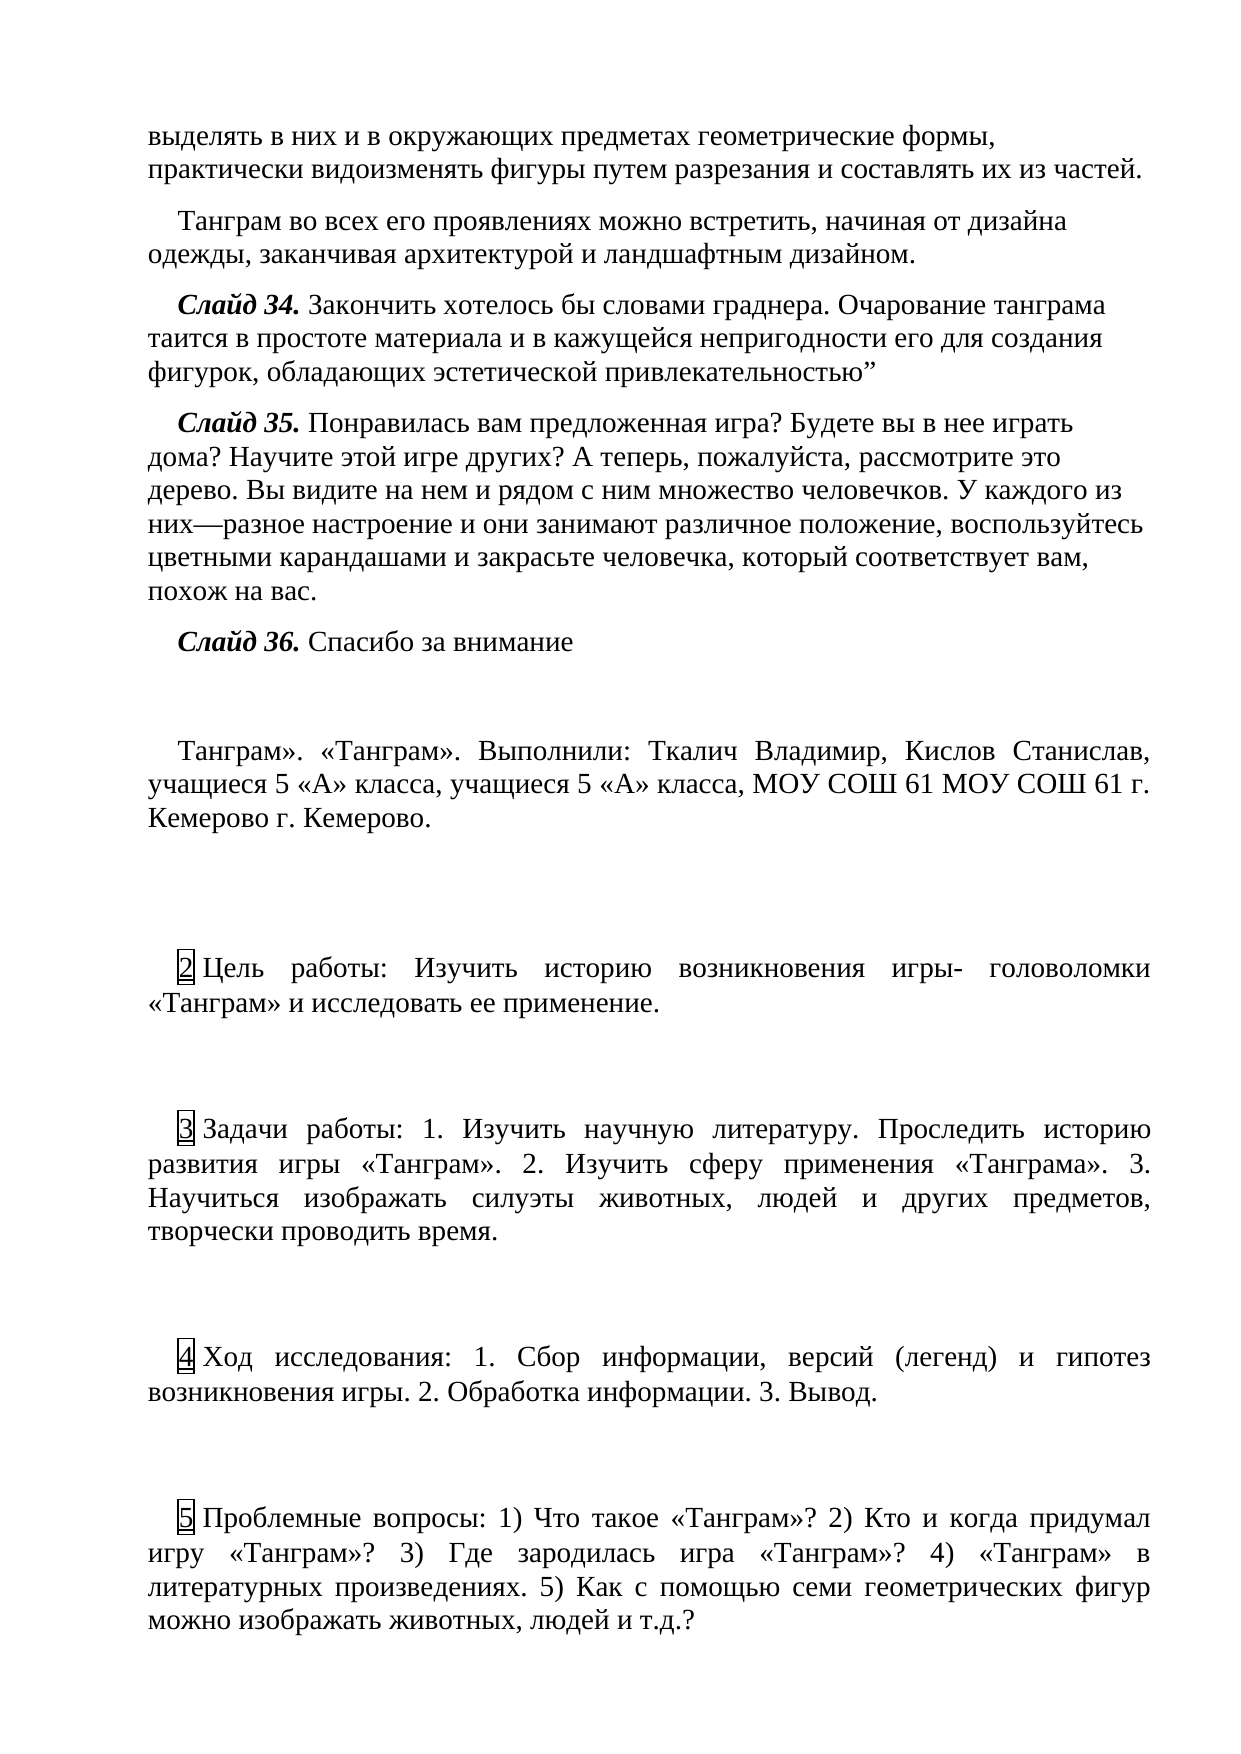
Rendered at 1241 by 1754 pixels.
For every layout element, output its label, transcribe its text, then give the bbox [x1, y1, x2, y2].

text Слайд 34. Закончить хотелось бы словами граднера. Очарование танграма таится в простоте материала и в кажущейся непригодности его для создания фигурок, обладающих эстетической привлекательностью” [148, 287, 1152, 388]
text 4 Ход исследования: 1. Сбор информации, версий (легенд) и гипотез возникновения игры. 2. Обработка информации. 3. Вывод. [148, 1337, 1152, 1408]
text Танграм». «Танграм». Выполнили: Ткалич Владимир, Кислов Станислав, учащиеся 5 «А» класса, учащиеся 5 «А» класса, МОУ СОШ 61 МОУ СОШ 61 г. Кемерово г. Кемерово. [148, 733, 1152, 833]
text Слайд 36. Спасибо за внимание [148, 624, 1152, 657]
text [148, 118, 1152, 185]
text 2 Цель работы: Изучить историю возникновения игры- головоломки «Танграм» и исследовать ее применение. [148, 948, 1152, 1019]
text 5 Проблемные вопросы: 1) Что такое «Танграм»? 2) Кто и когда придумал игру «Танграм»? 3) Где зародилась игра «Танграм»? 4) «Танграм» в литературных произведениях. 5) Как с помощью семи геометрических фигур можно изображать животных, людей и т.д.? [148, 1498, 1152, 1636]
text Танграм во всех его проявлениях можно встретить, начиная от дизайна одежды, заканчивая архитектурой и ландшафтным дизайном. [148, 203, 1152, 270]
text Слайд 35. Понравилась вам предложенная игра? Будете вы в нее играть дома? Научите этой игре других? А теперь, пожалуйста, рассмотрите это дерево. Вы видите на нем и рядом с ним множество человечков. У каждого из них—разное настроение и они занимают различное положение, воспользуйтесь цветными карандашами и закрасьте человечка, который соответствует вам, похож на вас. [148, 405, 1152, 606]
text 3 Задачи работы: 1. Изучить научную литературу. Проследить историю развития игры «Танграм». 2. Изучить сферу применения «Танграма». 3. Научиться изображать силуэты животных, людей и других предметов, творчески проводить время. [148, 1109, 1152, 1247]
